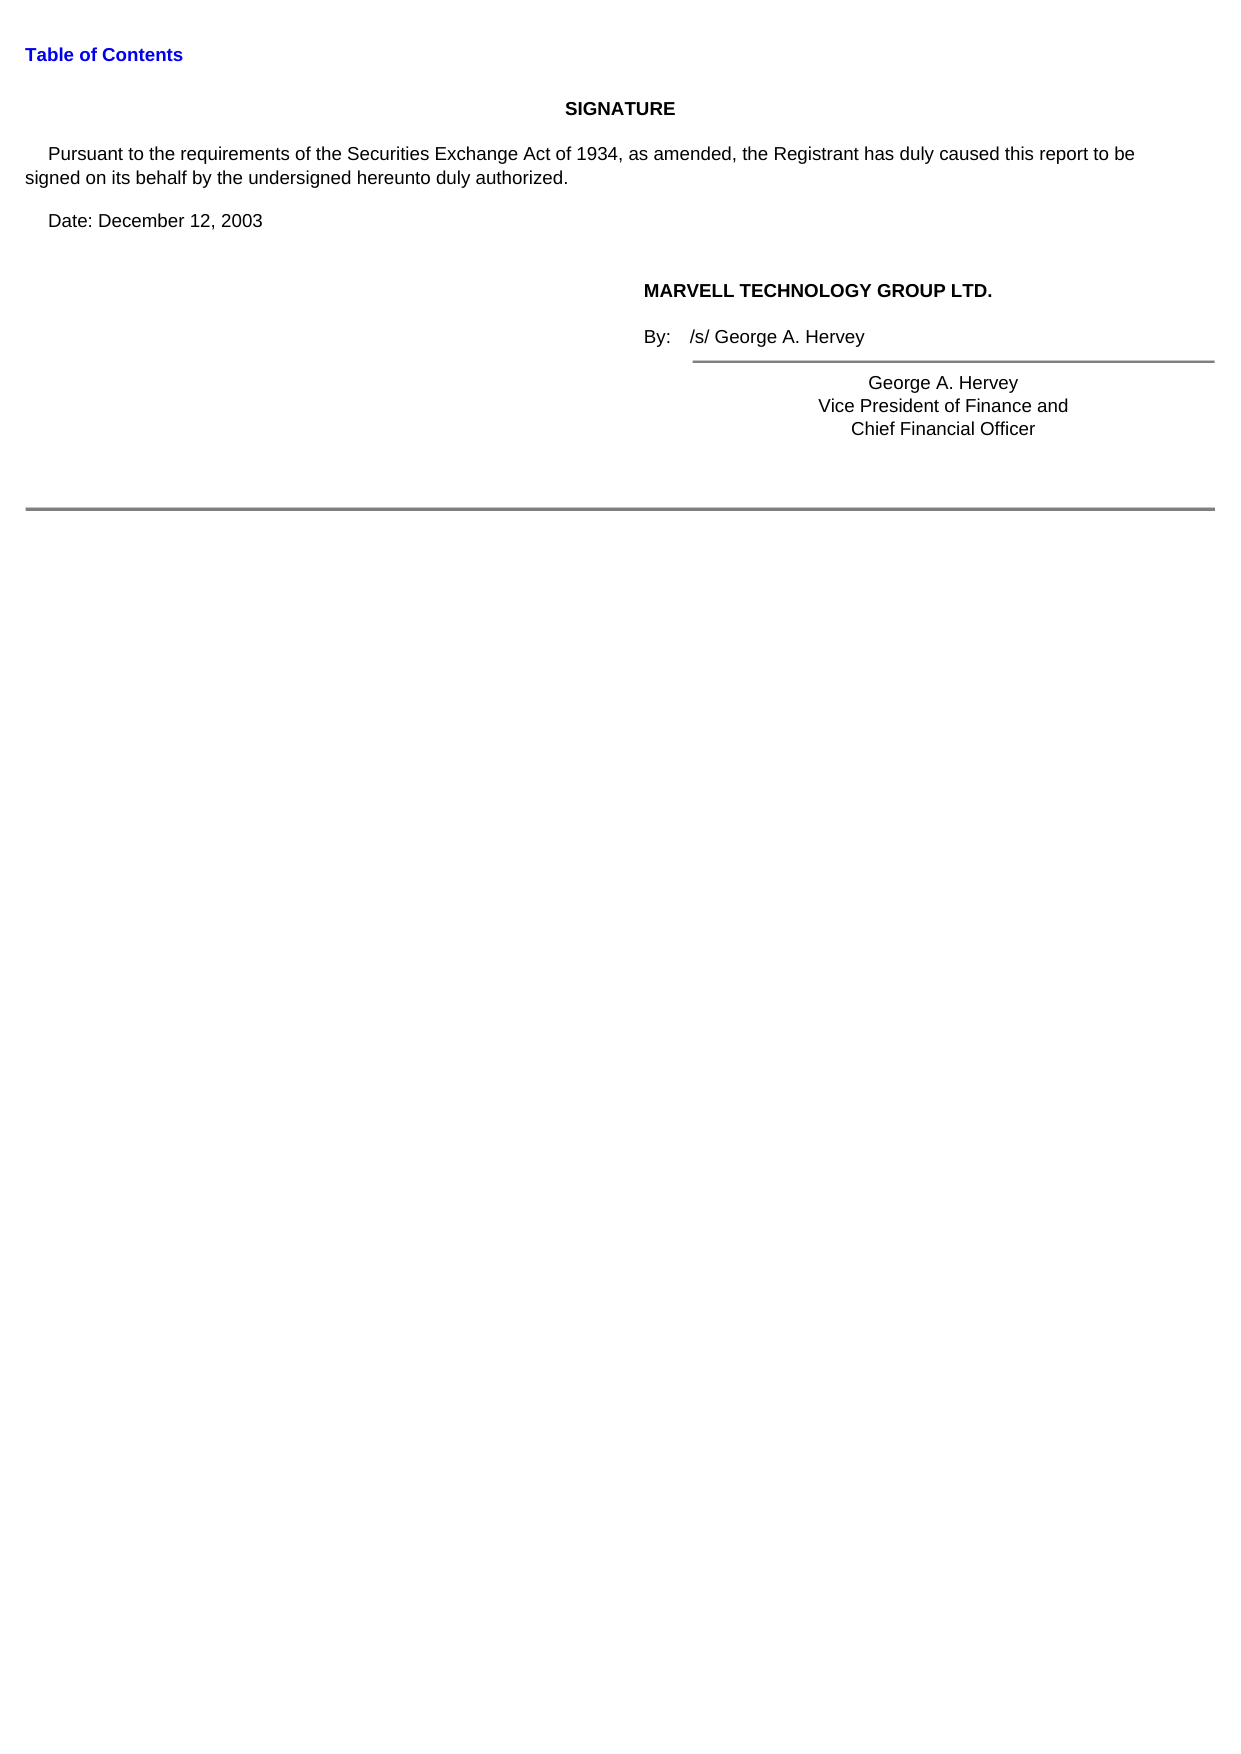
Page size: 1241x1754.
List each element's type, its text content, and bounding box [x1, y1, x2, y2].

text Table of Contents [25, 44, 1194, 65]
text Pursuant to the requirements of the Securities Exchange Act of 1934, as amended, the Registrant has duly caused this report to be signed on its behalf by the undersigned hereunto duly authorized. [25, 143, 1194, 188]
text MARVELL TECHNOLOGY GROUP LTD. [644, 280, 1194, 301]
text Vice President of Finance and [692, 395, 1194, 417]
text Date: December 12, 2003 [48, 210, 1194, 232]
picture [25, 507, 1215, 511]
text Chief Financial Officer [692, 418, 1194, 439]
text George A. Hervey [692, 372, 1194, 393]
text By: /s/ George A. Hervey [644, 326, 1194, 347]
text SIGNATURE [25, 97, 1215, 119]
